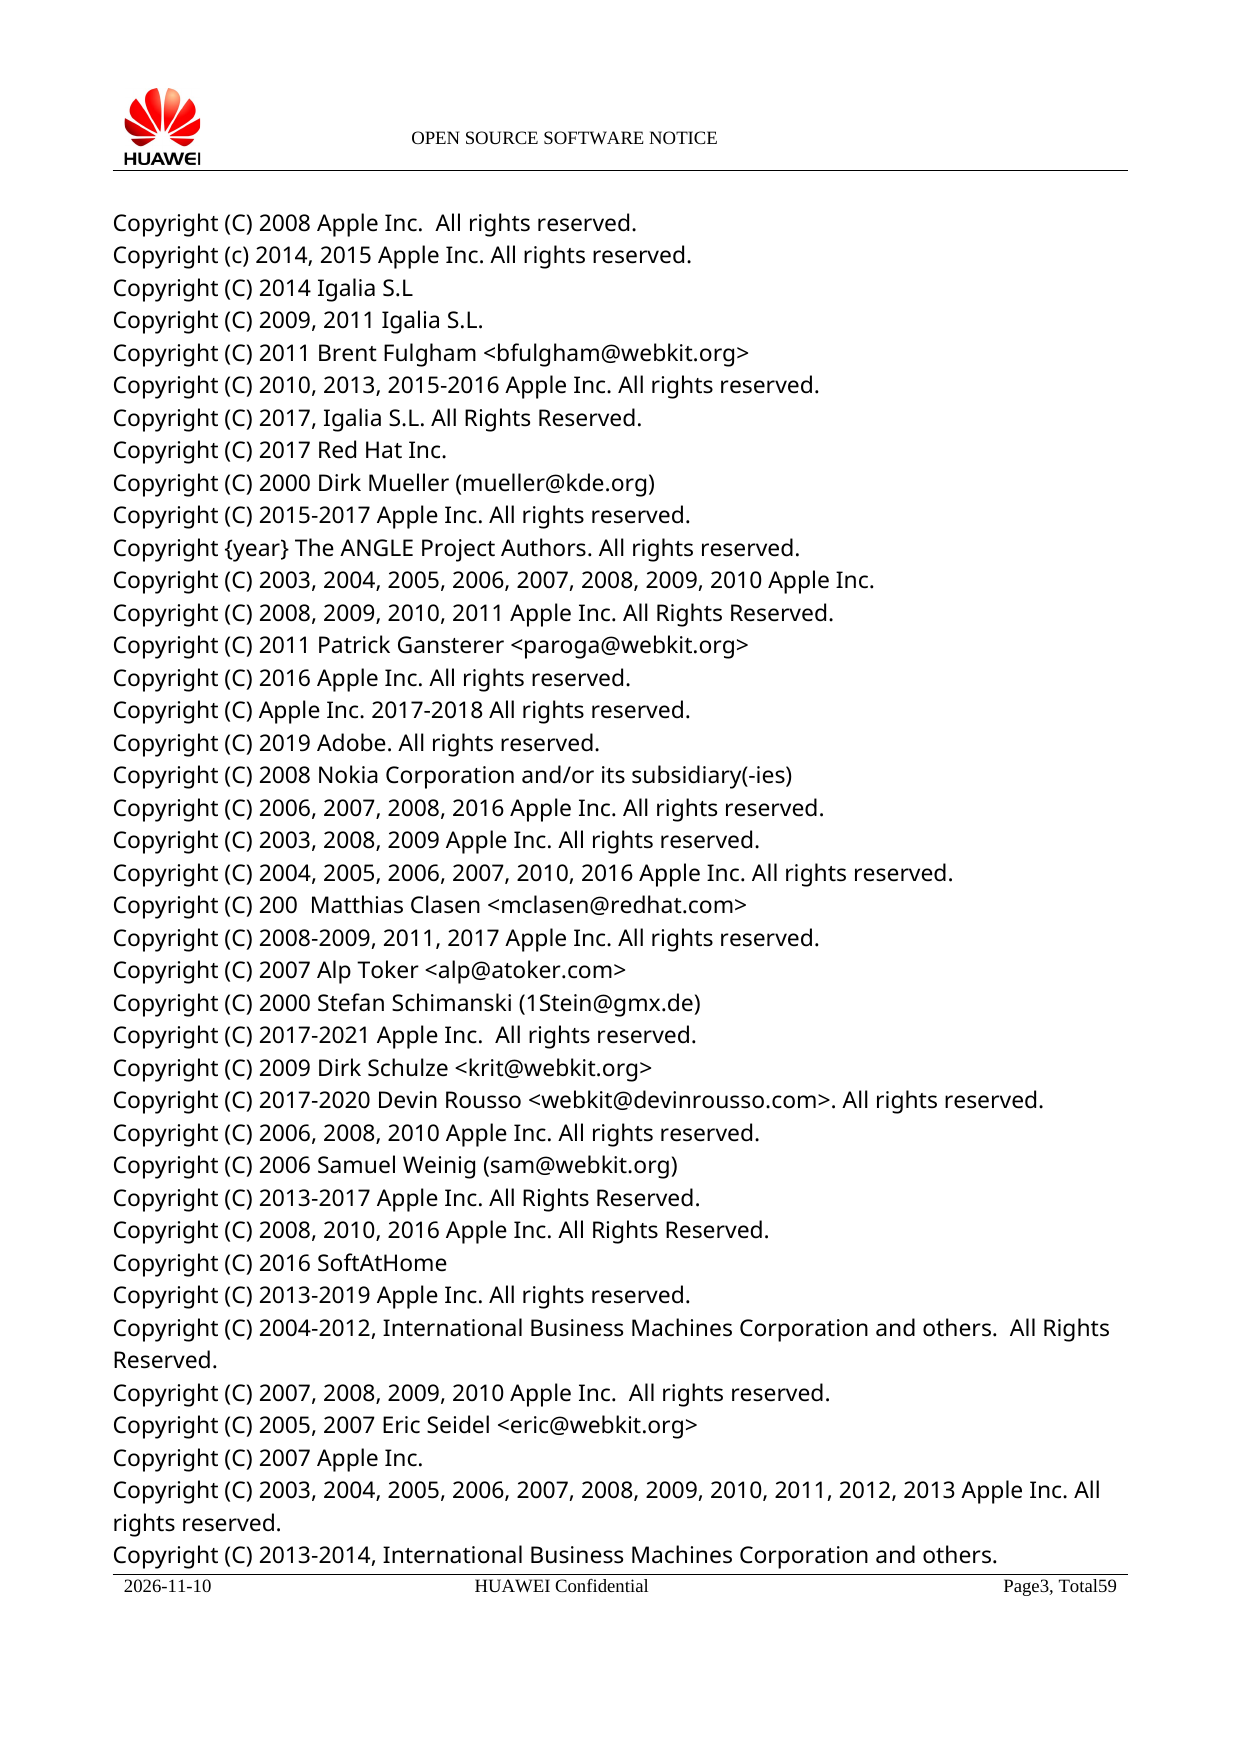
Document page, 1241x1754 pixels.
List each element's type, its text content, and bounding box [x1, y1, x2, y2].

picture [124, 88, 201, 165]
